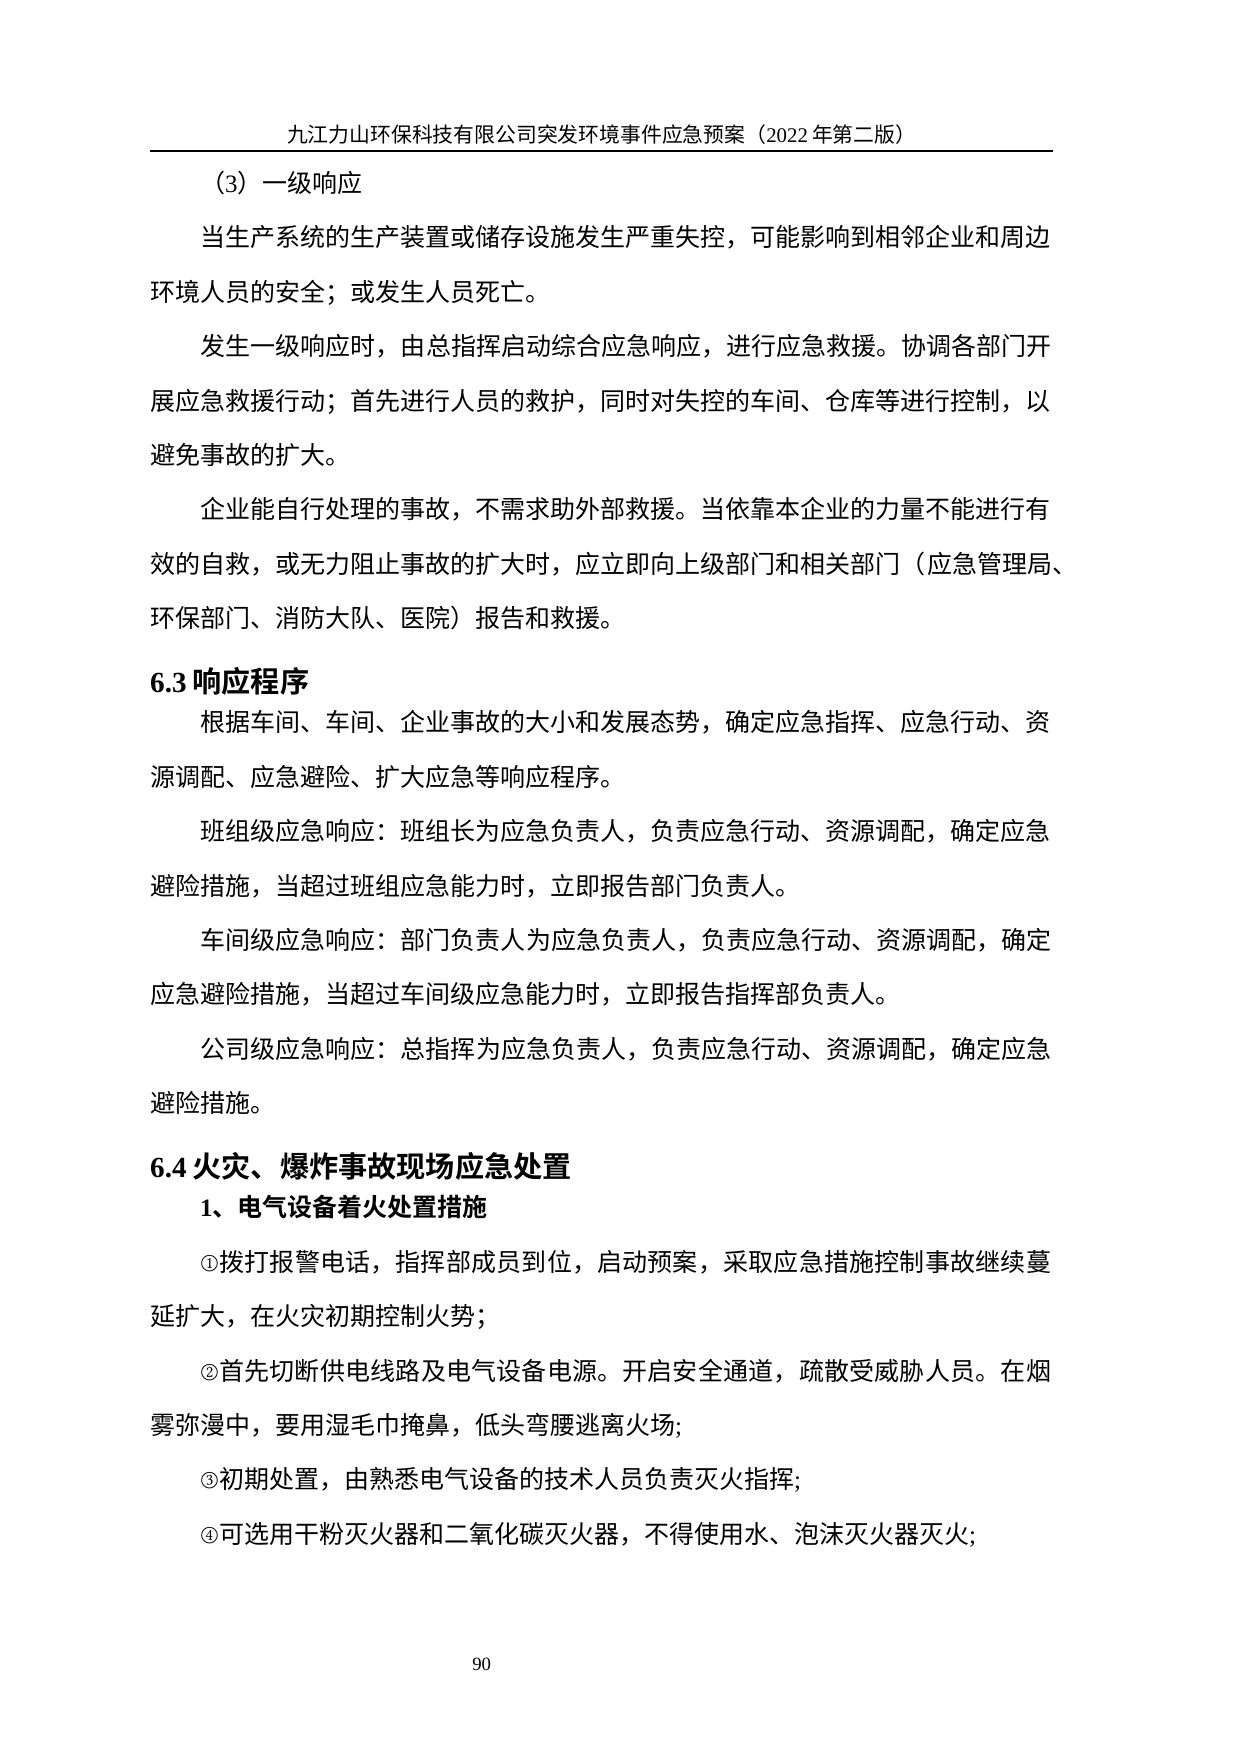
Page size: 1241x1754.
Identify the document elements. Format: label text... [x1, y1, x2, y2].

text ①拨打报警电话，指挥部成员到位，启动预案，采取应急措施控制事故继续蔓延扩大，在火灾初期控制火势； [150, 1242, 1053, 1333]
text ③初期处置，由熟悉电气设备的技术人员负责灭火指挥; [150, 1460, 1053, 1496]
text （3）一级响应 [150, 163, 1053, 200]
text 车间级应急响应：部门负责人为应急负责人，负责应急行动、资源调配，确定应急避险措施，当超过车间级应急能力时，立即报告指挥部负责人。 [150, 920, 1053, 1011]
text 6.4火灾、爆炸事故现场应急处置 [150, 1138, 1053, 1188]
text 根据车间、车间、企业事故的大小和发展态势，确定应急指挥、应急行动、资源调配、应急避险、扩大应急等响应程序。 班组级应急响应：班组长为应急负责人，负责应急行动、资源调配，确定应急避险措施，当超过班组应急能力时，立即报告部门负责人。 [150, 703, 1053, 902]
text 当生产系统的生产装置或储存设施发生严重失控，可能影响到相邻企业和周边环境人员的安全；或发生人员死亡。 [150, 218, 1053, 308]
text 发生一级响应时，由总指挥启动综合应急响应，进行应急救援。协调各部门开展应急救援行动；首先进行人员的救护，同时对失控的车间、仓库等进行控制，以避免事故的扩大。 [150, 327, 1053, 472]
text ②首先切断供电线路及电气设备电源。开启安全通道，疏散受威胁人员。在烟雾弥漫中，要用湿毛巾掩鼻，低头弯腰逃离火场; [150, 1351, 1053, 1442]
text 6.3响应程序 [150, 653, 1053, 703]
text 公司级应急响应：总指挥为应急负责人，负责应急行动、资源调配，确定应急避险措施。 [150, 1029, 1053, 1120]
text 1、电气设备着火处置措施 [150, 1188, 1053, 1224]
text ④可选用干粉灭火器和二氧化碳灭火器，不得使用水、泡沫灭火器灭火; [150, 1514, 1053, 1550]
text 企业能自行处理的事故，不需求助外部救援。当依靠本企业的力量不能进行有效的自救，或无力阻止事故的扩大时，应立即向上级部门和相关部门（应急管理局、环保部门、消防大队、医院）报告和救援。 [150, 490, 1053, 635]
